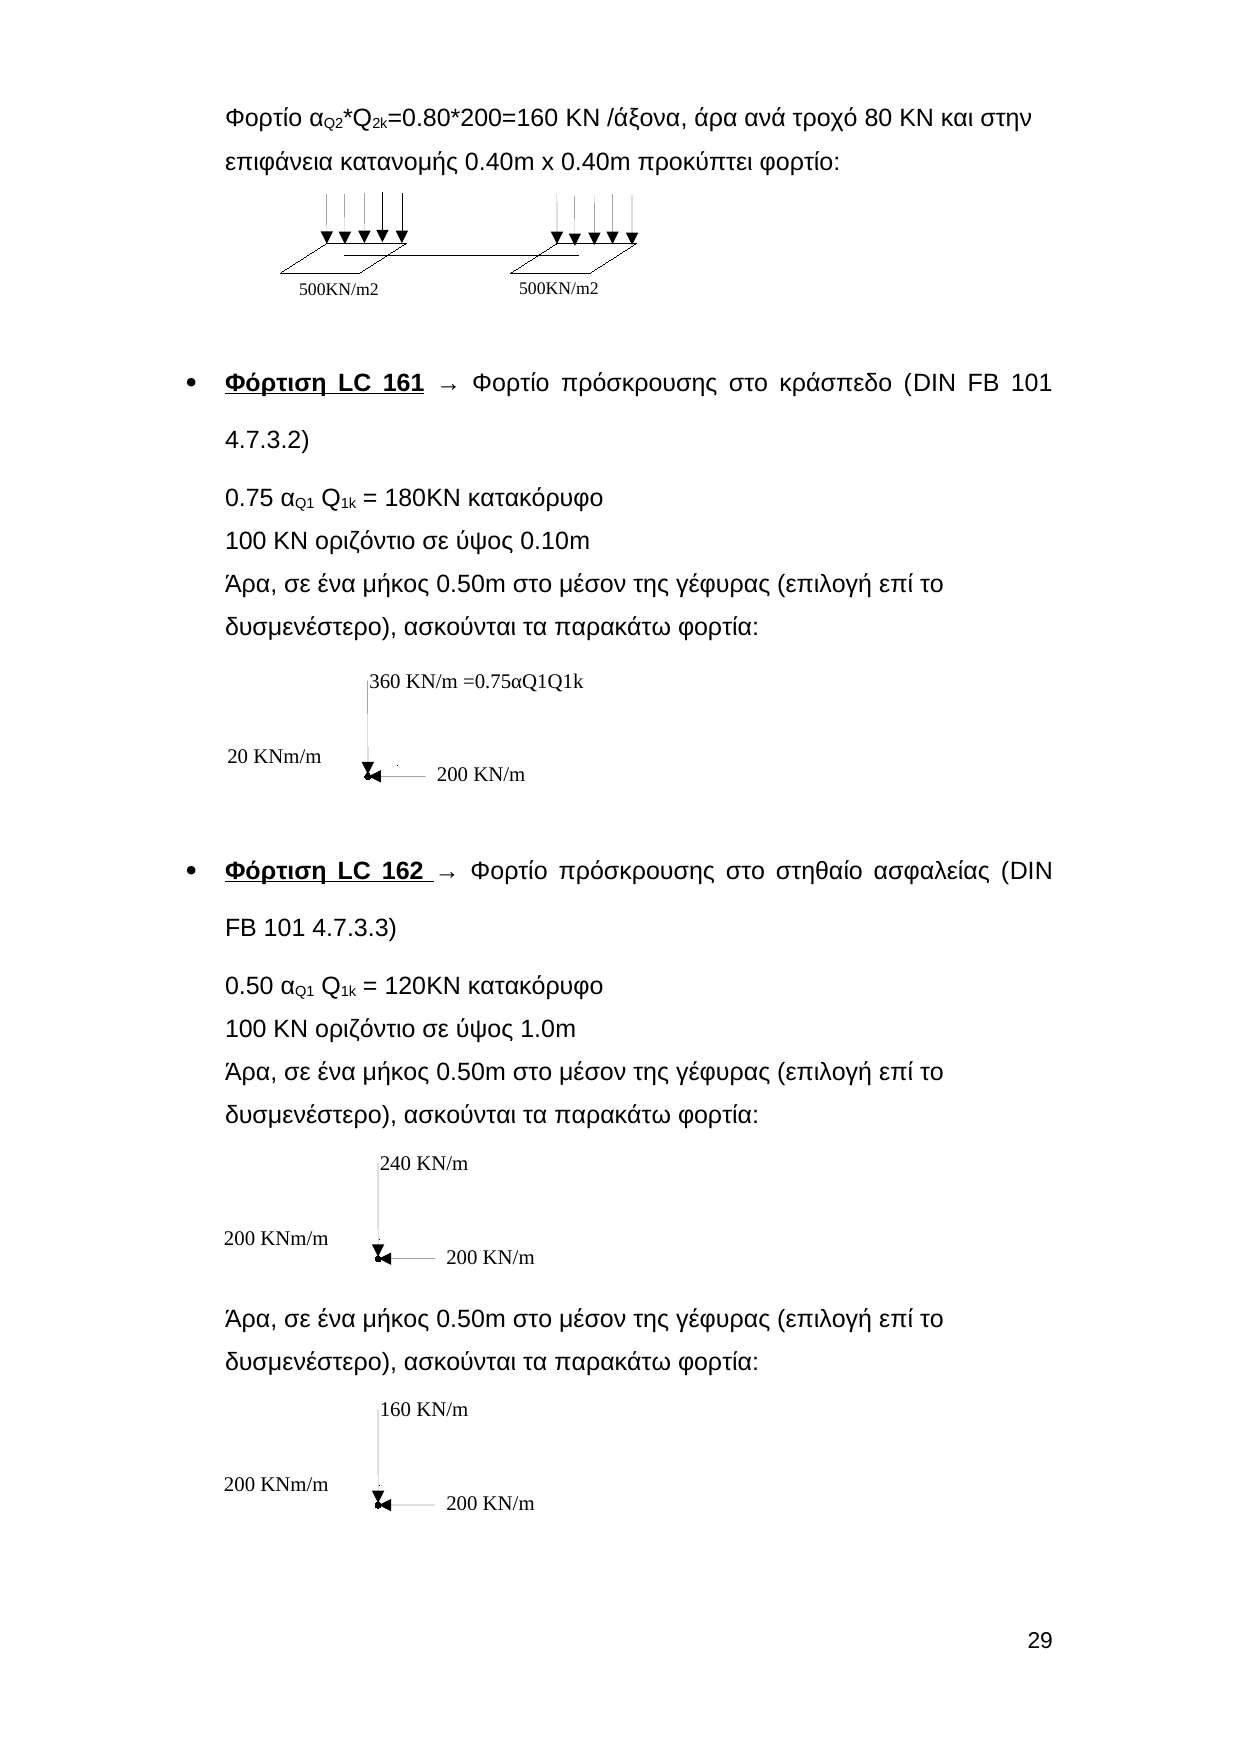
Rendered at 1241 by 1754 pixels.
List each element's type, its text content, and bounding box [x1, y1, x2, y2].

text Άρα, σε ένα μήκος 0.50m στο μέσον της γέφυρας (επιλογή επί το δυσμενέστερο), ασκούνται τα παρακάτω φορτία: [225, 569, 1053, 641]
text 0.50 αQ1 Q1k = 120KN κατακόρυφο [225, 971, 1053, 1000]
text Φορτίο αQ2*Q2k=0.80*200=160 KN /άξονα, άρα ανά τροχό 80 ΚΝ και στην επιφάνεια κατανομής 0.40m x 0.40m προκύπτει φορτίο: [225, 103, 1053, 175]
text 100 ΚΝ οριζόντιο σε ύψος 1.0m [225, 1014, 1053, 1043]
text 0.75 αQ1 Q1k = 180KN κατακόρυφο [225, 483, 1053, 511]
list Φόρτιση LC 162 → Φορτίο πρόσκρουσης στο στηθαίο ασφαλείας (DIN FΒ 101 4.7.3.3) [187, 856, 1053, 942]
text Άρα, σε ένα μήκος 0.50m στο μέσον της γέφυρας (επιλογή επί το δυσμενέστερο), ασκούνται τα παρακάτω φορτία: [225, 1303, 1053, 1375]
list Φόρτιση LC 161 → Φορτίο πρόσκρουσης στο κράσπεδο (DIN FΒ 101 4.7.3.2) [187, 367, 1053, 454]
text 100 ΚΝ οριζόντιο σε ύψος 0.10m [225, 526, 1053, 554]
text Άρα, σε ένα μήκος 0.50m στο μέσον της γέφυρας (επιλογή επί το δυσμενέστερο), ασκούνται τα παρακάτω φορτία: [225, 1057, 1053, 1129]
